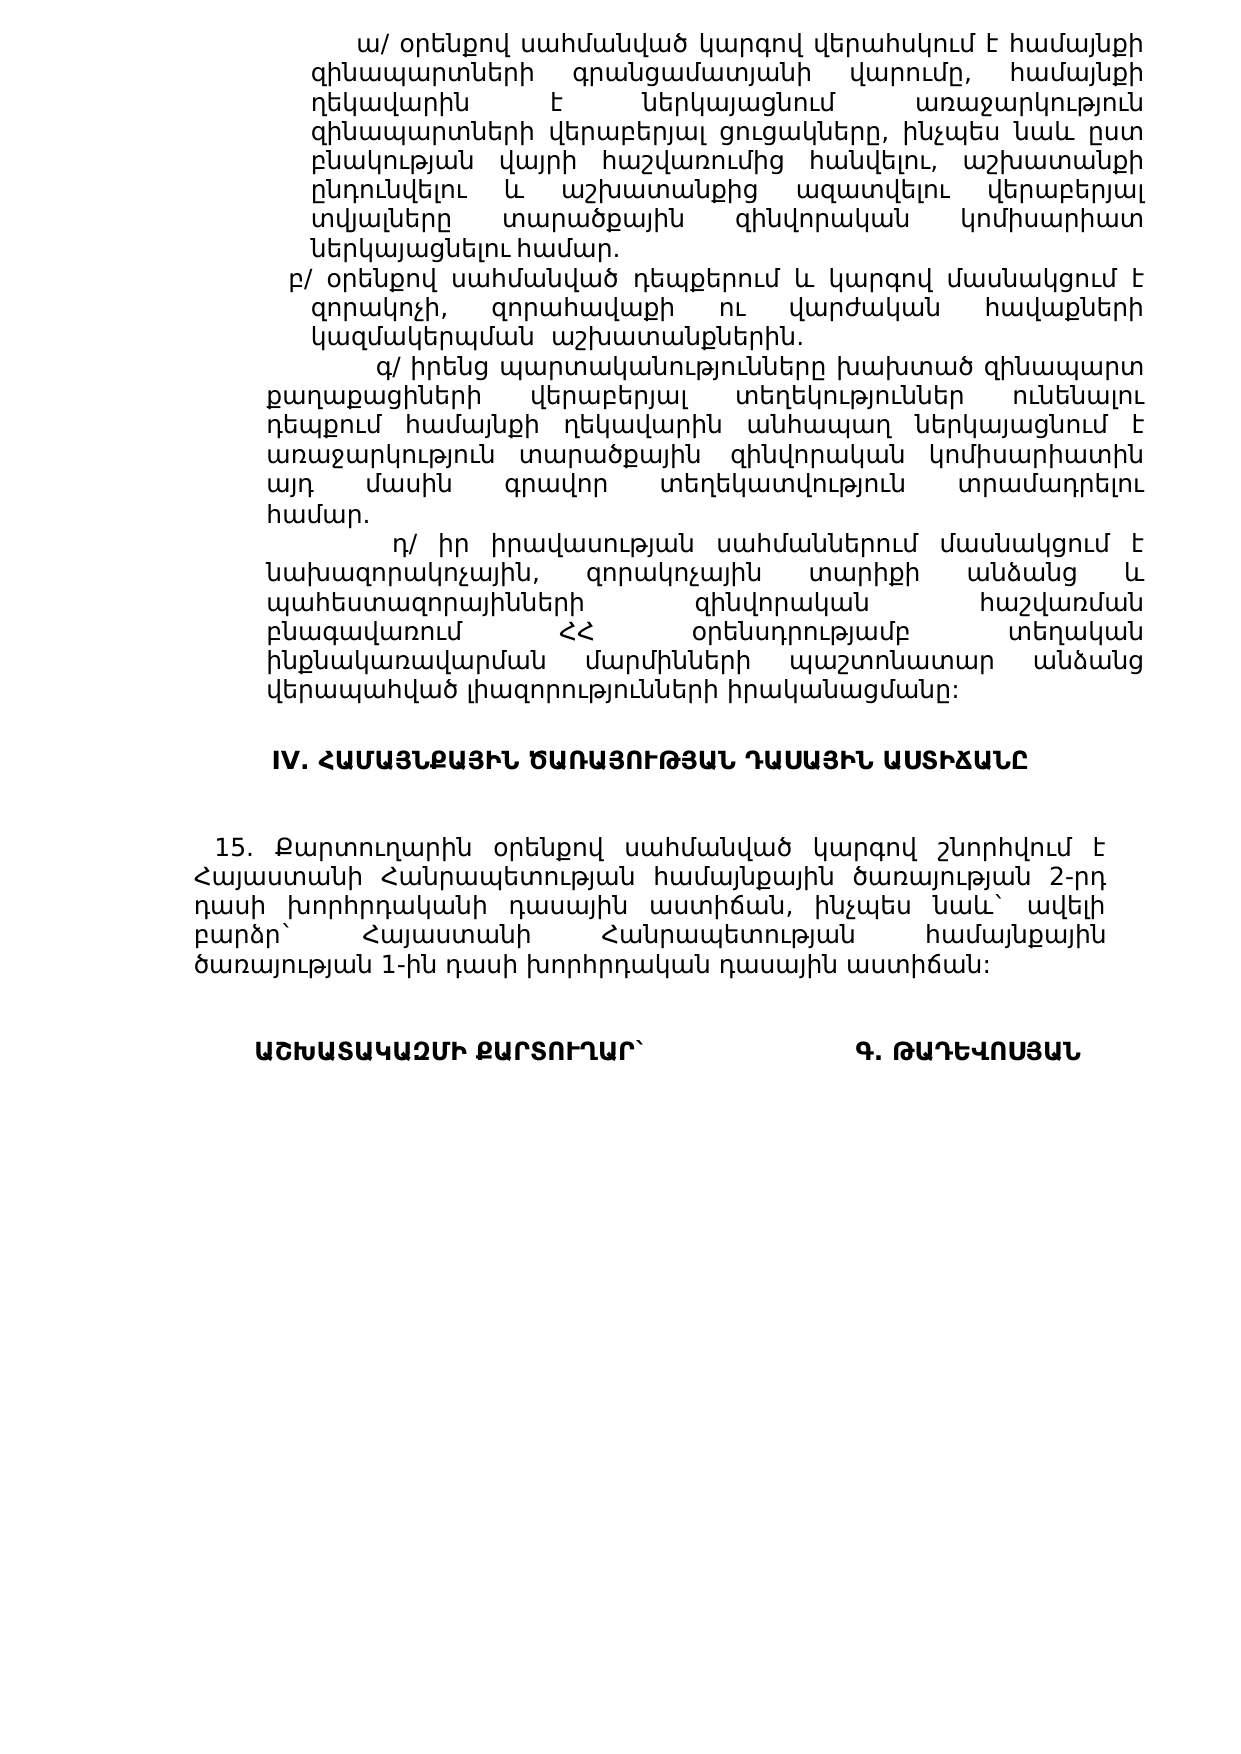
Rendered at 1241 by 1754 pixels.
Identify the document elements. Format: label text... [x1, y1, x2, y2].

text դ/ իր իրավասության սահմաններում մասնակցում է նախազորակոչային, զորակոչային տարիքի անձանց և պահեստազորայինների զինվորական հաշվառման բնագավառում ՀՀ օրենսդրությամբ տեղական ինքնակառավարման մարմինների պաշտոնատար անձանց վերապահված լիազորությունների իրականացմանը: [74, 529, 1144, 704]
text IV. ՀԱՄԱՅՆՔԱՅԻՆ ԾԱՌԱՅՈՒԹՅԱՆ ԴԱՍԱՅԻՆ ԱՍՏԻՃԱՆԸ [118, 746, 1182, 775]
text 15. Քարտուղարին օրենքով սահմանված կարգով շնորհվում է Հայաստանի Հանրապետության համայնքային ծառայության 2-րդ դասի խորհրդականի դասային աստիճան, ինչպես նաև` ավելի բարձր` Հայաստանի Հանրապետության համայնքային ծառայության 1-ին դասի խորհրդական դասային աստիճան: [193, 833, 1107, 979]
text ա/ օրենքով սահմանված կարգով վերահսկում է համայնքի զինապարտների գրանցամատյանի վարումը, համայնքի ղեկավարին է ներկայացնում առաջարկություն զինապարտների վերաբերյալ ցուցակները, ինչպես նաև ըստ բնակության վայրի հաշվառումից հանվելու, աշխատանքի ընդունվելու և աշխատանքից ազատվելու վերաբերյալ տվյալները տարածքային զինվորական կոմիսարիատ ներկայացնելու համար. [118, 28, 1144, 264]
text բ/ օրենքով սահմանված դեպքերում և կարգով մասնակցում է զորակոչի, զորահավաքի ու վարժական հավաքների կազմակերպման աշխատանքներին. [118, 264, 1144, 352]
text գ/ իրենց պարտականությունները խախտած զինապարտ քաղաքացիների վերաբերյալ տեղեկություններ ունենալու դեպքում համայնքի ղեկավարին անհապաղ ներկայացնում է առաջարկություն տարածքային զինվորական կոմիսարիատին այդ մասին գրավոր տեղեկատվություն տրամադրելու համար. [74, 352, 1144, 529]
text ԱՇԽԱՏԱԿԱԶՄԻ ՔԱՐՏՈՒՂԱՐ` Գ. ԹԱԴԵՎՈՍՅԱՆ [193, 1037, 1107, 1066]
